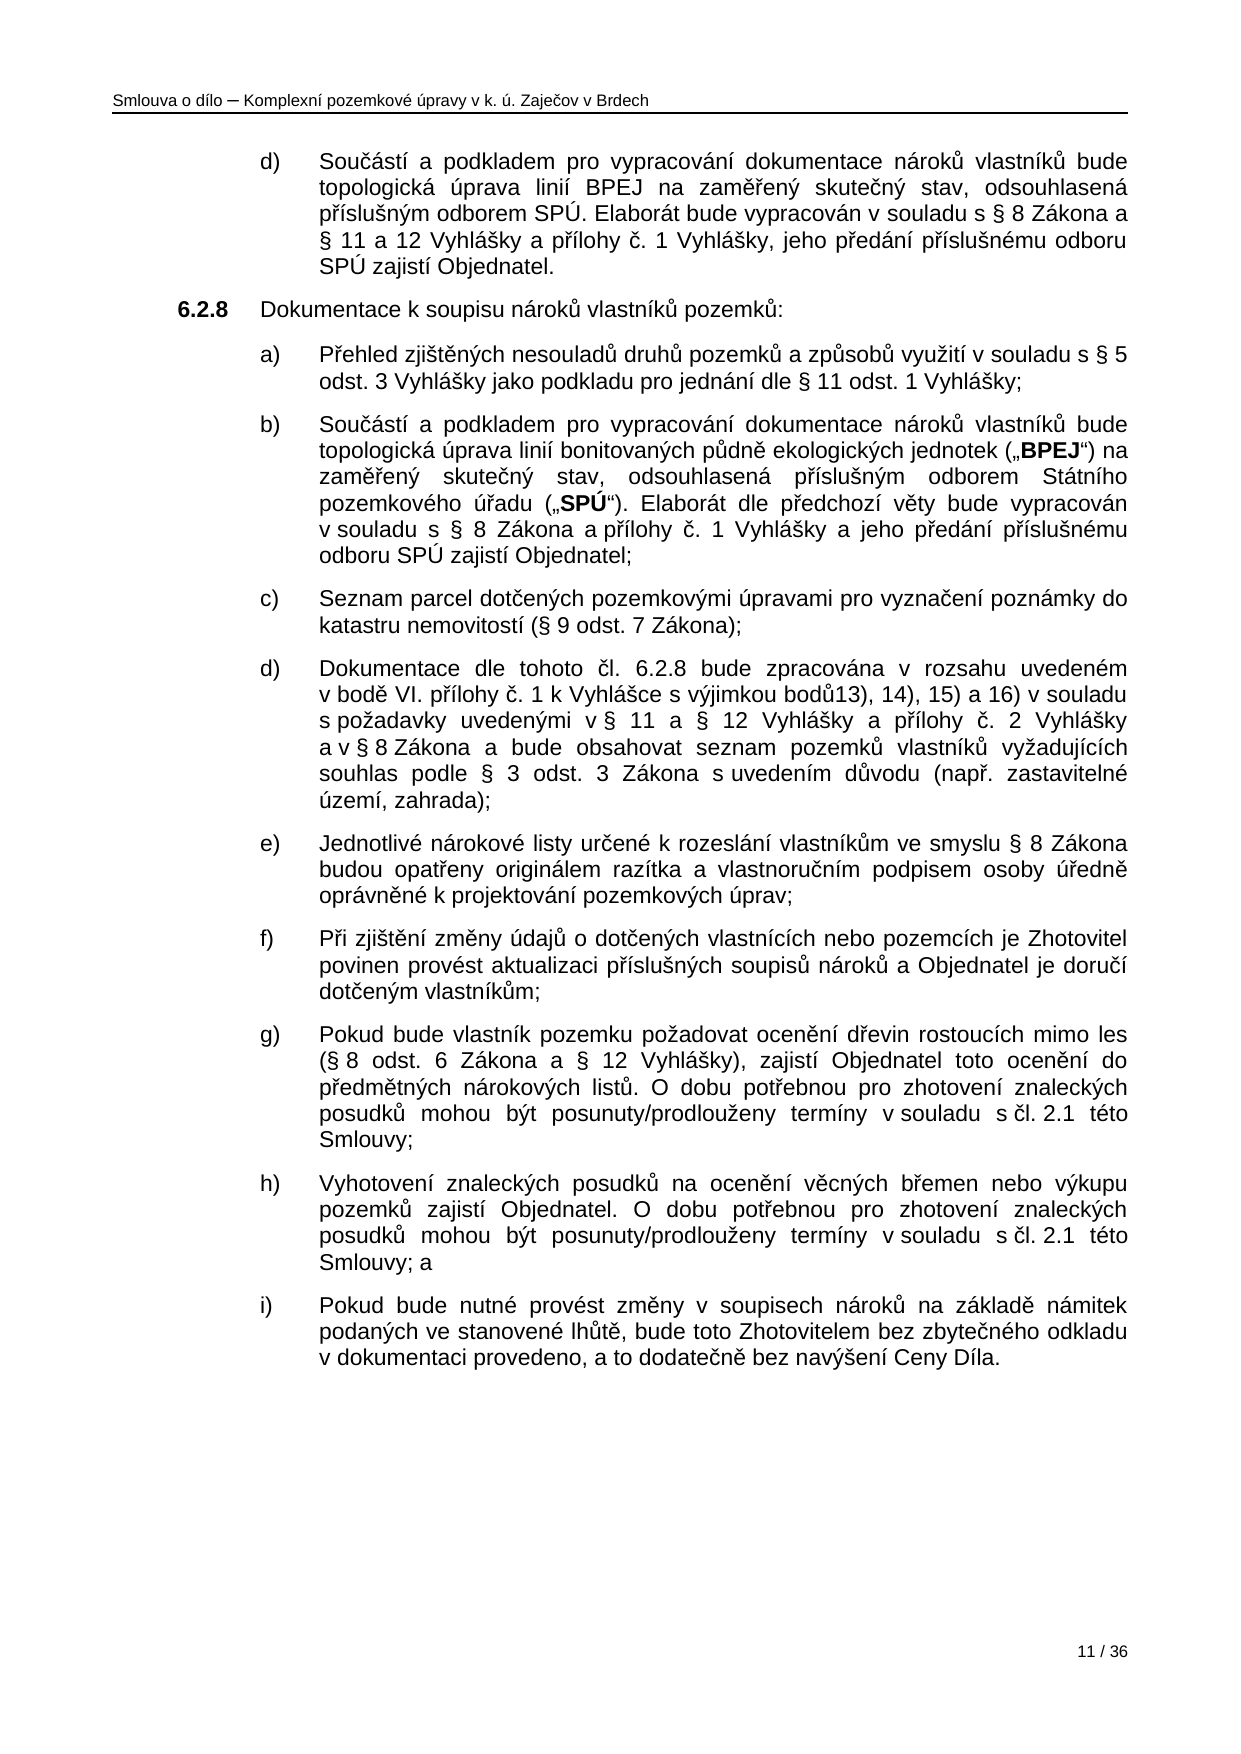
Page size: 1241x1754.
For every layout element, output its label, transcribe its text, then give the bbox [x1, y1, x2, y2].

list Jednotlivé nárokové listy určené k rozeslání vlastníkům ve smyslu § 8 Zákona budou opatřeny originálem razítka a vlastnoručním podpisem osoby úředně oprávněné k projektování pozemkových úprav; [260, 829, 1128, 909]
list Součástí a podkladem pro vypracování dokumentace nároků vlastníků bude topologická úprava linií BPEJ na zaměřený skutečný stav, odsouhlasená příslušným odborem SPÚ. Elaborát bude vypracován v souladu s § 8 Zákona a § 11 a 12 Vyhlášky a přílohy č. 1 Vyhlášky, jeho předání příslušnému odboru SPÚ zajistí Objednatel. [260, 148, 1128, 279]
list Dokumentace dle tohoto čl. 6.2.8 bude zpracována v rozsahu uvedeném v bodě VI. přílohy č. 1 k Vyhlášce s výjimkou bodů13), 14), 15) a 16) v souladu s požadavky uvedenými v § 11 a § 12 Vyhlášky a přílohy č. 2 Vyhlášky a v § 8 Zákona a bude obsahovat seznam pozemků vlastníků vyžadujících souhlas podle § 3 odst. 3 Zákona s uvedením důvodu (např. zastavitelné území, zahrada); [260, 655, 1128, 813]
list Pokud bude nutné provést změny v soupisech nároků na základě námitek podaných ve stanovené lhůtě, bude toto Zhotovitelem bez zbytečného odkladu v dokumentaci provedeno, a to dodatečně bez navýšení Ceny Díla. [260, 1292, 1128, 1371]
list Seznam parcel dotčených pozemkovými úpravami pro vyznačení poznámky do katastru nemovitostí (§ 9 odst. 7 Zákona); [260, 585, 1128, 638]
text Dokumentace k soupisu nároků vlastníků pozemků: [177, 296, 1128, 322]
list Vyhotovení znaleckých posudků na ocenění věcných břemen nebo výkupu pozemků zajistí Objednatel. O dobu potřebnou pro zhotovení znaleckých posudků mohou být posunuty/prodlouženy termíny v souladu s čl. 2.1 této Smlouvy; a [260, 1169, 1128, 1275]
list Přehled zjištěných nesouladů druhů pozemků a způsobů využití v souladu s § 5 odst. 3 Vyhlášky jako podkladu pro jednání dle § 11 odst. 1 Vyhlášky; [260, 341, 1128, 394]
list Při zjištění změny údajů o dotčených vlastnících nebo pozemcích je Zhotovitel povinen provést aktualizaci příslušných soupisů nároků a Objednatel je doručí dotčeným vlastníkům; [260, 925, 1128, 1004]
list Pokud bude vlastník pozemku požadovat ocenění dřevin rostoucích mimo les (§ 8 odst. 6 Zákona a § 12 Vyhlášky), zajistí Objednatel toto ocenění do předmětných nárokových listů. O dobu potřebnou pro zhotovení znaleckých posudků mohou být posunuty/prodlouženy termíny v souladu s čl. 2.1 této Smlouvy; [260, 1021, 1128, 1153]
list Součástí a podkladem pro vypracování dokumentace nároků vlastníků bude topologická úprava linií bonitovaných půdně ekologických jednotek („BPEJ“) na zaměřený skutečný stav, odsouhlasená příslušným odborem Státního pozemkového úřadu („SPÚ“). Elaborát dle předchozí věty bude vypracován v souladu s § 8 Zákona a přílohy č. 1 Vyhlášky a jeho předání příslušnému odboru SPÚ zajistí Objednatel; [260, 411, 1128, 569]
